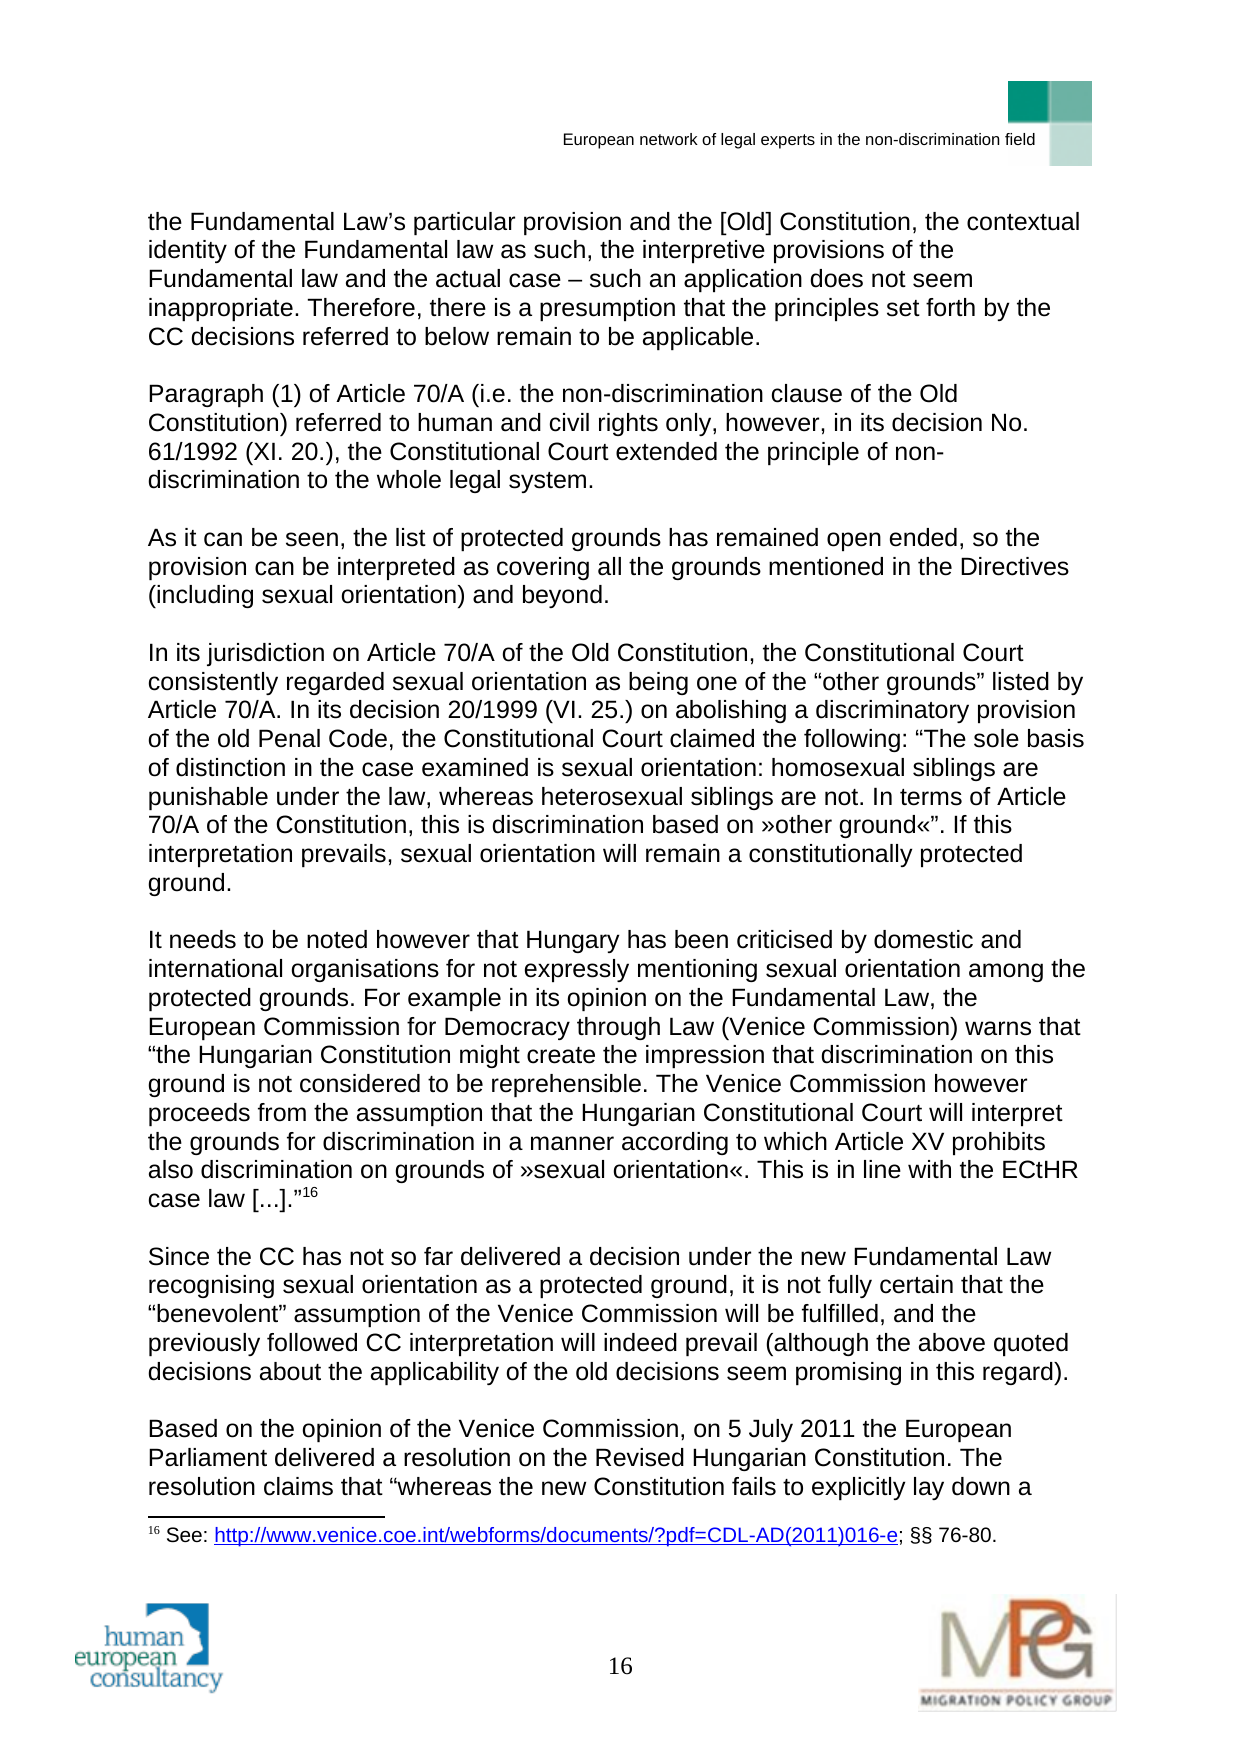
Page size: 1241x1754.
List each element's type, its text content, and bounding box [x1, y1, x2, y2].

text In its jurisdiction on Article 70/A of the Old Constitution, the Constitutional Court consistently regarded sexual orientation as being one of the “other grounds” listed by Article 70/A. In its decision 20/1999 (VI. 25.) on abolishing a discriminatory provision of the old Penal Code, the Constitutional Court claimed the following: “The sole basis of distinction in the case examined is sexual orientation: homosexual siblings are punishable under the law, whereas heterosexual siblings are not. In terms of Article 70/A of the Constitution, this is discrimination based on »other ground«”. If this interpretation prevails, sexual orientation will remain a constitutionally protected ground. [148, 638, 1092, 897]
picture [75, 1602, 228, 1695]
picture [1008, 81, 1092, 166]
picture [918, 1594, 1118, 1713]
text It needs to be noted however that Hungary has been criticised by domestic and international organisations for not expressly mentioning sexual orientation among the protected grounds. For example in its opinion on the Fundamental Law, the European Commission for Democracy through Law (Venice Commission) warns that “the Hungarian Constitution might create the impression that discrimination on this ground is not considered to be reprehensible. The Venice Commission however proceeds from the assumption that the Hungarian Constitutional Court will interpret the grounds for discrimination in a manner according to which Article XV prohibits also discrimination on grounds of »sexual orientation«. This is in line with the ECtHR case law [...].” [148, 926, 1092, 1213]
text Since the CC has not so far delivered a decision under the new Fundamental Law recognising sexual orientation as a protected ground, it is not fully certain that the “benevolent” assumption of the Venice Commission will be fulfilled, and the previously followed CC interpretation will indeed prevail (although the above quoted decisions about the applicability of the old decisions seem promising in this regard). [148, 1242, 1092, 1386]
text As it can be seen, the list of protected grounds has remained open ended, so the provision can be interpreted as covering all the grounds mentioned in the Directives (including sexual orientation) and beyond. [148, 523, 1092, 609]
text Paragraph (1) of Article 70/A (i.e. the non-discrimination clause of the Old Constitution) referred to human and civil rights only, however, in its decision No. 61/1992 (XI. 20.), the Constitutional Court extended the principle of non-discrimination to the whole legal system. [148, 379, 1092, 494]
